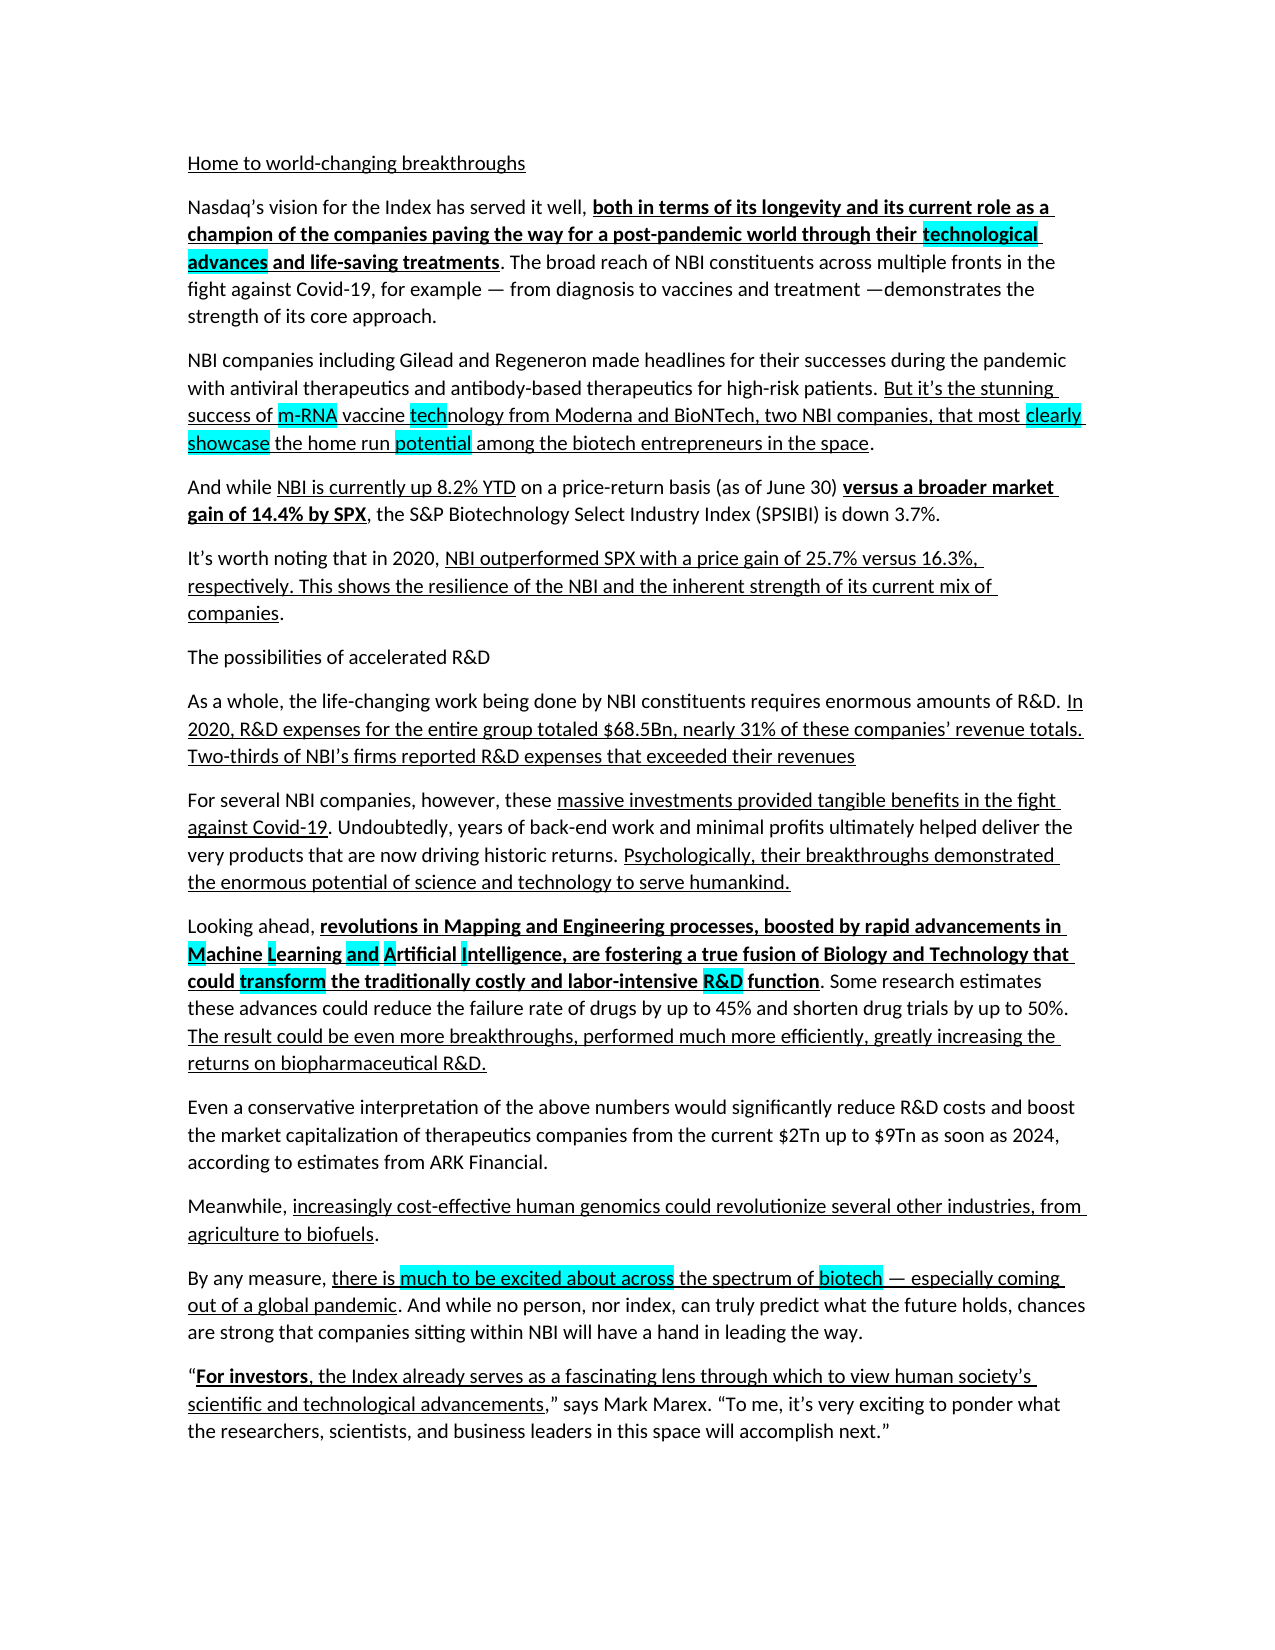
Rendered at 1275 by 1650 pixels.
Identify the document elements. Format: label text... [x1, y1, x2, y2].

text And while NBI is currently up 8.2% YTD on a price-return basis (as of June 30) versus a broader market gain of 14.4% by SPX, the S&P Biotechnology Select Industry Index (SPSIBI) is down 3.7%. [187, 474, 1087, 527]
text NBI companies including Gilead and Regeneron made headlines for their successes during the pandemic with antiviral therapeutics and antibody-based therapeutics for high-risk patients. But it’s the stunning success of m-RNA vaccine technology from Moderna and BioNTech, two NBI companies, that most clearly showcase the home run potential among the biotech entrepreneurs in the space. [187, 348, 1087, 455]
text Home to world-changing breakthroughs [187, 150, 1087, 175]
text As a whole, the life-changing work being done by NBI constituents requires enormous amounts of R&D. In 2020, R&D expenses for the entire group totaled $68.5Bn, nearly 31% of these companies’ revenue totals. Two-thirds of NBI’s firms reported R&D expenses that exceeded their revenues [187, 688, 1087, 768]
text “For investors, the Index already serves as a fascinating lens through which to view human society’s scientific and technological advancements,” says Mark Marex. “To me, it’s very exciting to ponder what the researchers, scientists, and business leaders in this space will accomplish next.” [187, 1364, 1087, 1444]
text For several NBI companies, however, these massive investments provided tangible benefits in the fight against Covid-19. Undoubtedly, years of back-end work and minimal profits ultimately helped deliver the very products that are now driving historic returns. Psychologically, their breakthroughs demonstrated the enormous potential of science and technology to serve humankind. [187, 787, 1087, 895]
text The possibilities of accelerated R&D [187, 644, 1087, 670]
text By any measure, there is much to be excited about across the spectrum of biotech — especially coming out of a global pandemic. And while no person, nor index, can truly predict what the future holds, chances are strong that companies sitting within NBI will have a hand in leading the way. [187, 1265, 1087, 1345]
text Meanwhile, increasingly cost-effective human genomics could revolutionize several other industries, from agriculture to biofuels. [187, 1193, 1087, 1246]
text It’s worth noting that in 2020, NBI outperformed SPX with a price gain of 25.7% versus 16.3%, respectively. This shows the resilience of the NBI and the inherent strength of its current mix of companies. [187, 545, 1087, 626]
text Nasdaq’s vision for the Index has served it well, both in terms of its longevity and its current role as a champion of the companies paving the way for a post-pandemic world through their technological advances and life-saving treatments. The broad reach of NBI constituents across multiple fronts in the fight against Covid-19, for example — from diagnosis to vaccines and treatment —demonstrates the strength of its core approach. [187, 194, 1087, 329]
text Even a conservative interpretation of the above numbers would significantly reduce R&D costs and boost the market capitalization of therapeutics companies from the current $2Tn up to $9Tn as soon as 2024, according to estimates from ARK Financial. [187, 1094, 1087, 1175]
text Looking ahead, revolutions in Mapping and Engineering processes, boosted by rapid advancements in Machine Learning and Artificial Intelligence, are fostering a true fusion of Biology and Technology that could transform the traditionally costly and labor-intensive R&D function. Some research estimates these advances could reduce the failure rate of drugs by up to 45% and shorten drug trials by up to 50%. The result could be even more breakthroughs, performed much more efficiently, greatly increasing the returns on biopharmaceutical R&D. [187, 913, 1087, 1076]
